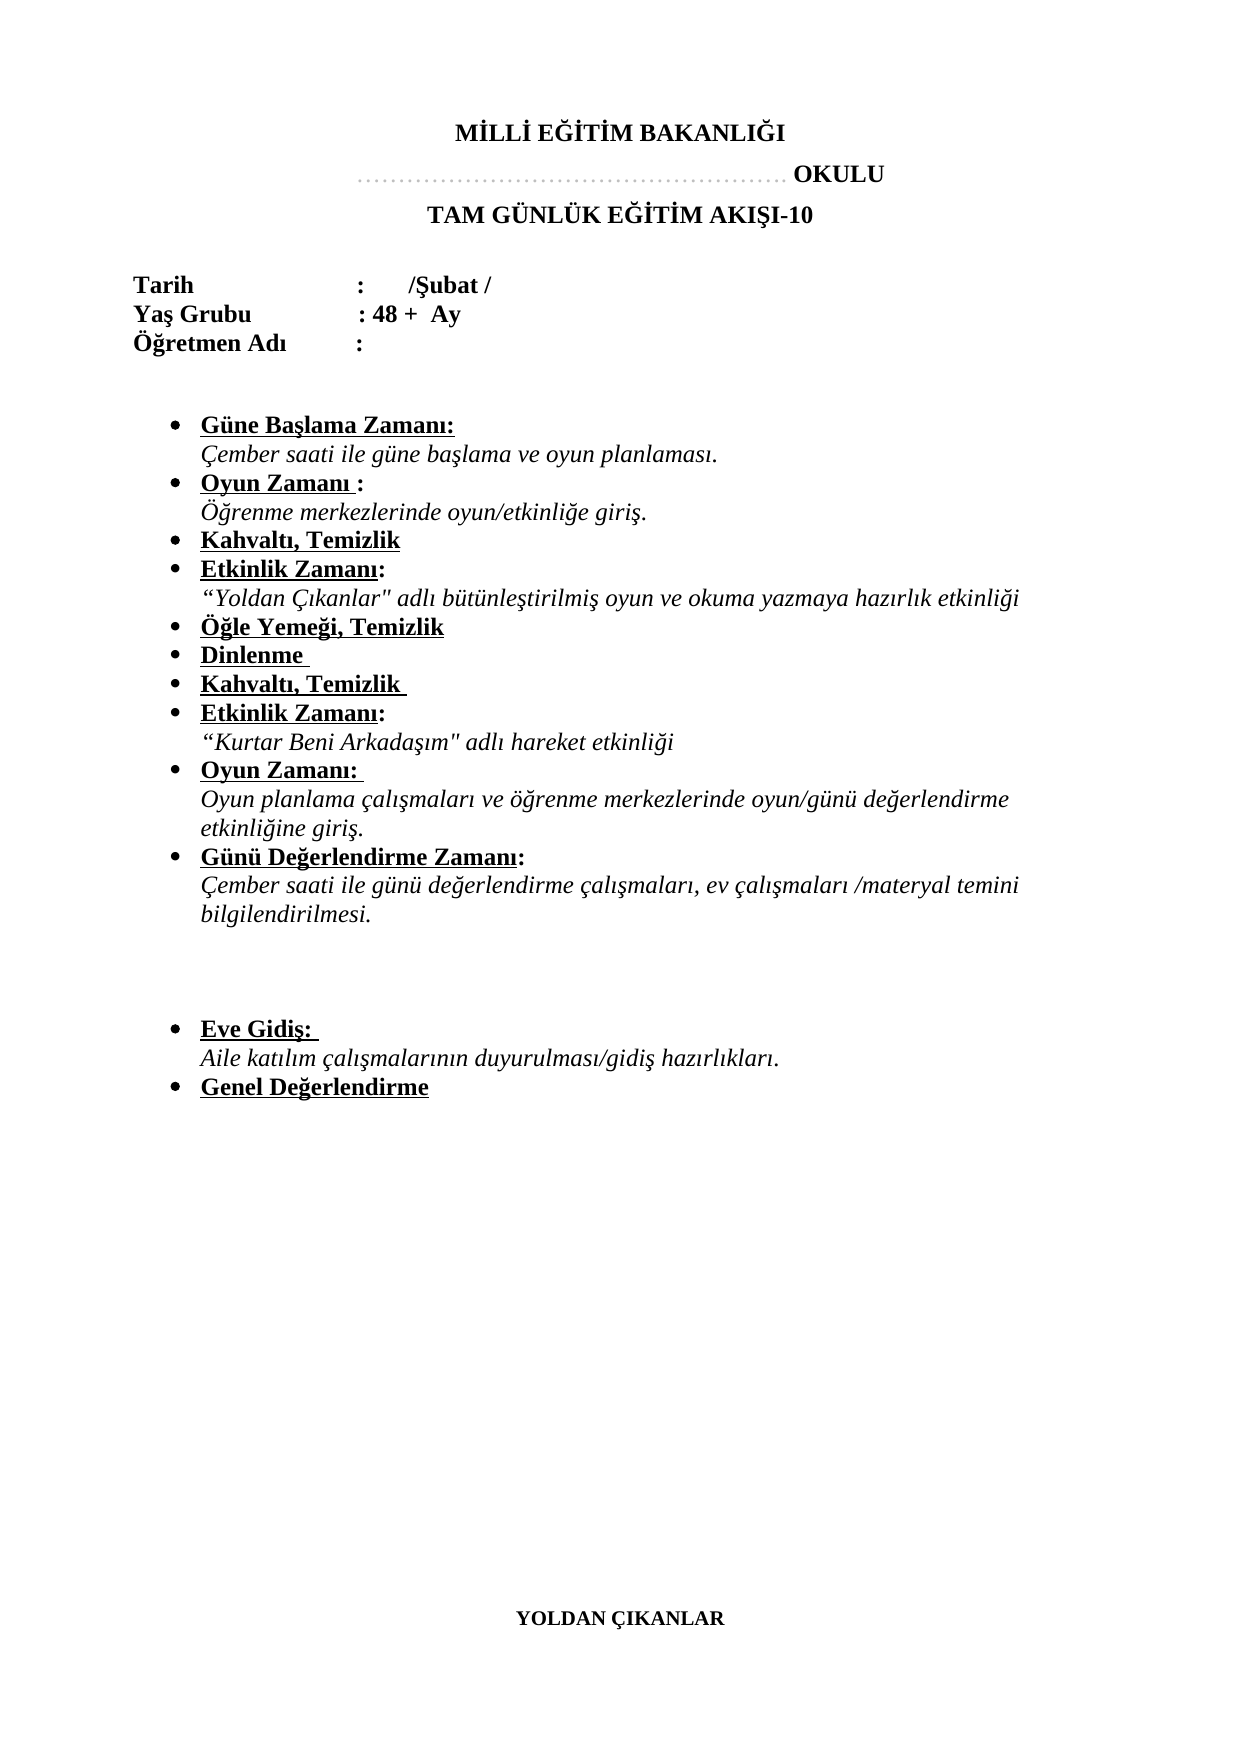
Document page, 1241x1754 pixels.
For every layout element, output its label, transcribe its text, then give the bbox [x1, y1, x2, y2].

list Oyun Zamanı: [171, 756, 1070, 784]
list Aile katılım çalışmalarının duyurulması/gidiş hazırlıkları. [200, 1043, 1070, 1072]
list Etkinlik Zamanı: [171, 698, 1070, 727]
text TAM GÜNLÜK EĞİTİM AKIŞI-10 [148, 201, 1092, 229]
list Öğle Yemeği, Temizlik [171, 612, 1070, 641]
text Öğretmen Adı : [133, 328, 1092, 357]
list Güne Başlama Zamanı: [171, 411, 1070, 439]
list Kahvaltı, Temizlik [171, 526, 1070, 554]
list Etkinlik Zamanı: [171, 554, 1070, 583]
list Dinlenme [171, 641, 1070, 669]
text MİLLİ EĞİTİM BAKANLIĞI [148, 118, 1092, 147]
list “Kurtar Beni Arkadaşım" adlı hareket etkinliği [200, 727, 1070, 756]
text ……………………………………………. OKULU [148, 159, 1092, 188]
text YOLDAN ÇIKANLAR [148, 1606, 1092, 1630]
list Eve Gidiş: [171, 1014, 1070, 1043]
text Tarih : /Şubat / [133, 271, 1092, 299]
list Çember saati ile günü değerlendirme çalışmaları, ev çalışmaları /materyal temini bilgilendirilmesi. [200, 871, 1070, 928]
list Çember saati ile güne başlama ve oyun planlaması. [200, 439, 1070, 468]
list Oyun planlama çalışmaları ve öğrenme merkezlerinde oyun/günü değerlendirme etkinliğine giriş. [200, 784, 1070, 842]
text Yaş Grubu : 48 + Ay [133, 299, 1092, 328]
list Kahvaltı, Temizlik [171, 669, 1070, 698]
list Öğrenme merkezlerinde oyun/etkinliğe giriş. [200, 497, 1070, 526]
list Günü Değerlendirme Zamanı: [171, 842, 1070, 871]
list Genel Değerlendirme [171, 1072, 1070, 1101]
list “Yoldan Çıkanlar" adlı bütünleştirilmiş oyun ve okuma yazmaya hazırlık etkinliği [200, 583, 1070, 612]
list Oyun Zamanı : [171, 468, 1070, 497]
